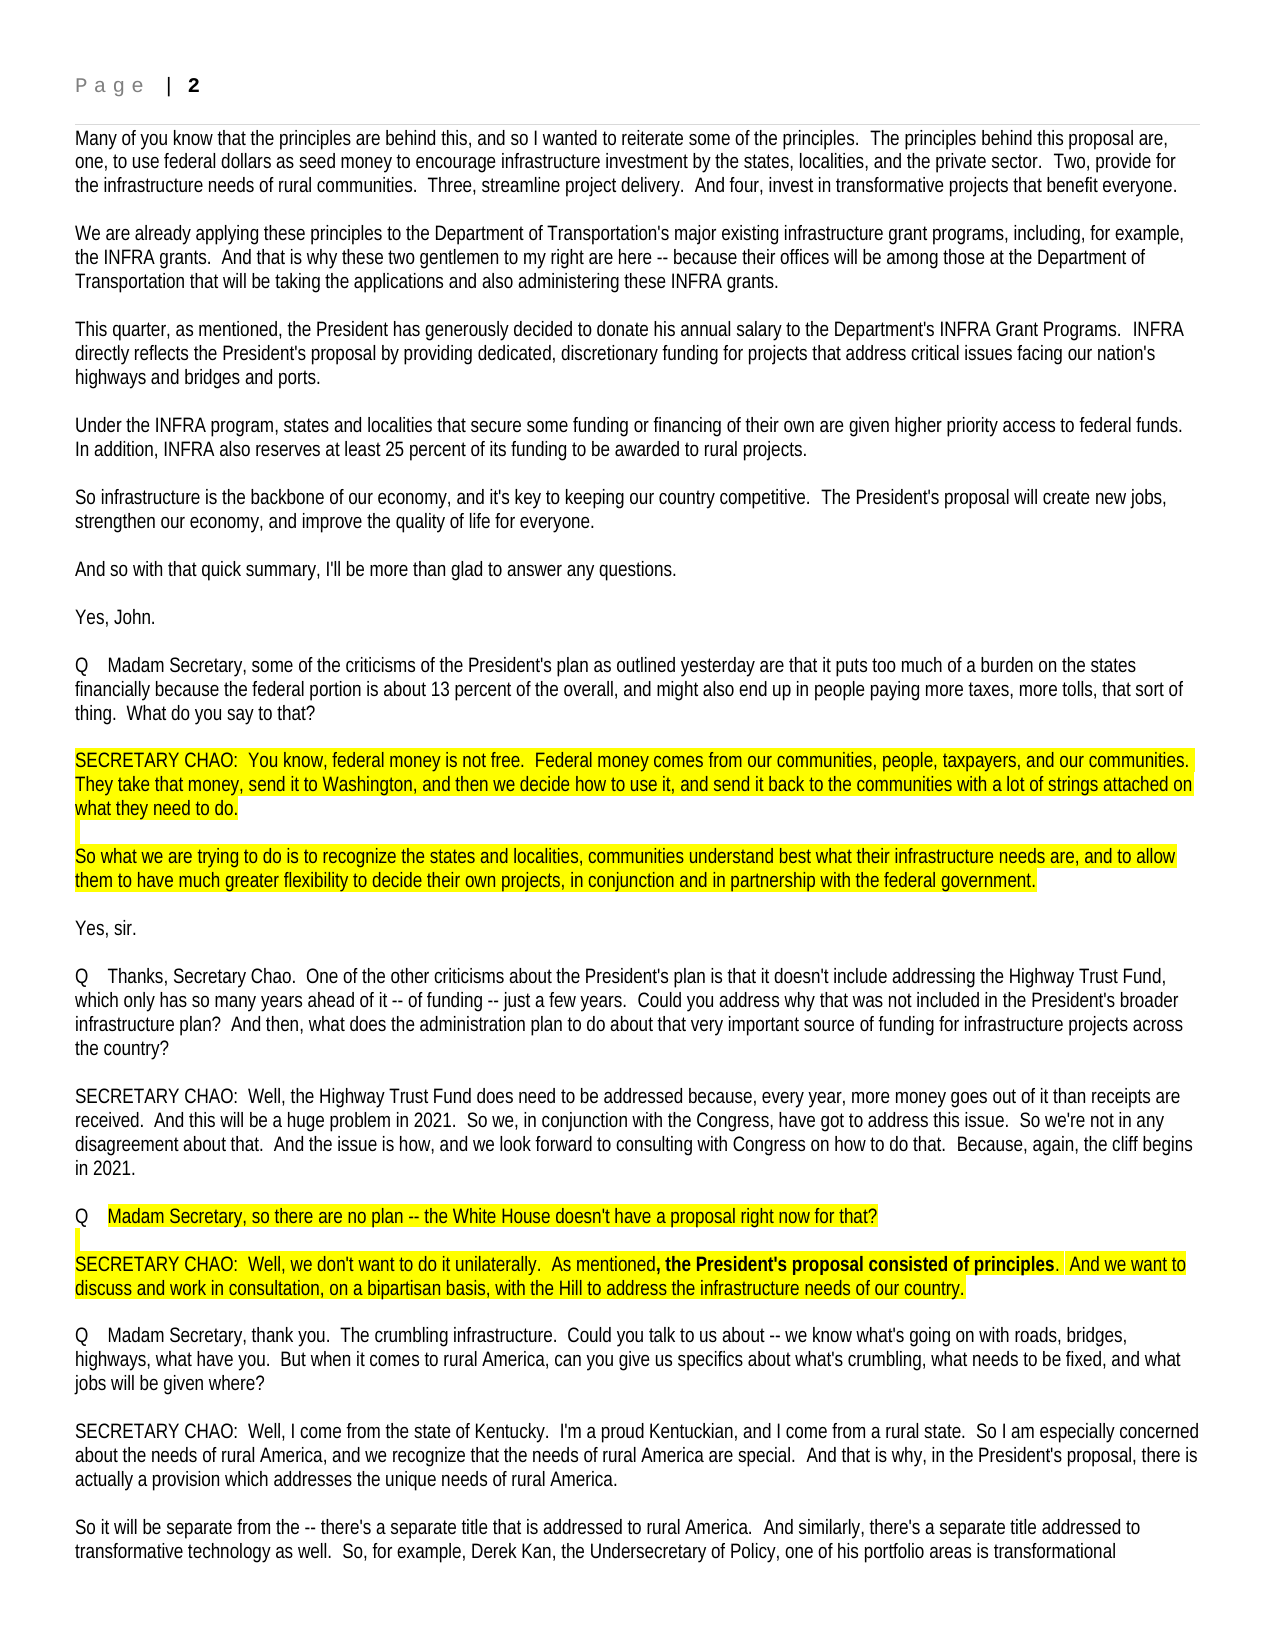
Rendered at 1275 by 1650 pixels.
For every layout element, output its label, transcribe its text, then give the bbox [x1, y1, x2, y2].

text This quarter, as mentioned, the President has generously decided to donate his annual salary to the Department's INFRA Grant Programs. INFRA directly reflects the President's proposal by providing dedicated, discretionary funding for projects that address critical issues facing our nation's highways and bridges and ports. [75, 317, 1200, 389]
text Q Thanks, Secretary Chao. One of the other criticisms about the President's plan is that it doesn't include addressing the Highway Trust Fund, which only has so many years ahead of it -- of funding -- just a few years. Could you address why that was not included in the President's broader infrastructure plan? And then, what does the administration plan to do about that very important source of funding for infrastructure projects across the country? [75, 964, 1200, 1060]
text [75, 1515, 1200, 1563]
text Under the INFRA program, states and localities that secure some funding or financing of their own are given higher priority access to federal funds. In addition, INFRA also reserves at least 25 percent of its funding to be awarded to rural projects. [75, 413, 1200, 461]
text We are already applying these principles to the Department of Transportation's major existing infrastructure grant programs, including, for example, the INFRA grants. And that is why these two gentlemen to my right are here -- because their offices will be among those at the Department of Transportation that will be taking the applications and also administering these INFRA grants. [75, 221, 1200, 293]
text SECRETARY CHAO: Well, I come from the state of Kentucky. I'm a proud Kentuckian, and I come from a rural state. So I am especially concerned about the needs of rural America, and we recognize that the needs of rural America are special. And that is why, in the President's proposal, there is actually a provision which addresses the unique needs of rural America. [75, 1419, 1200, 1491]
text And so with that quick summary, I'll be more than glad to answer any questions. [75, 557, 1200, 581]
text Q Madam Secretary, thank you. The crumbling infrastructure. Could you talk to us about -- we know what's going on with roads, bridges, highways, what have you. But when it comes to rural America, can you give us specifics about what's crumbling, what needs to be fixed, and what jobs will be given where? [75, 1323, 1200, 1395]
text Yes, sir. [75, 916, 1200, 940]
text SECRETARY CHAO: You know, federal money is not free. Federal money comes from our communities, people, taxpayers, and our communities. They take that money, send it to Washington, and then we decide how to use it, and send it back to the communities with a lot of strings attached on what they need to do. [238, 748, 1200, 820]
text SECRETARY CHAO: Well, the Highway Trust Fund does need to be addressed because, every year, more money goes out of it than receipts are received. And this will be a huge problem in 2021. So we, in conjunction with the Congress, have got to address this issue. So we're not in any disagreement about that. And the issue is how, and we look forward to consulting with Congress on how to do that. Because, again, the cliff begins in 2021. [75, 1084, 1200, 1179]
text Yes, John. [75, 604, 1200, 628]
text Many of you know that the principles are behind this, and so I wanted to reiterate some of the principles. The principles behind this proposal are, one, to use federal dollars as seed money to encourage infrastructure investment by the states, localities, and the private sector. Two, provide for the infrastructure needs of rural communities. Three, streamline project delivery. And four, invest in transformative projects that benefit everyone. [75, 125, 1200, 197]
text So infrastructure is the backbone of our economy, and it's key to keeping our country competitive. The President's proposal will create new jobs, strengthen our economy, and improve the quality of life for everyone. [75, 485, 1200, 533]
text Q Madam Secretary, so there are no plan -- the White House doesn't have a proposal right now for that? [75, 1203, 1200, 1227]
text Q Madam Secretary, some of the criticisms of the President's plan as outlined yesterday are that it puts too much of a burden on the states financially because the federal portion is about 13 percent of the overall, and might also end up in people paying more taxes, more tolls, that sort of thing. What do you say to that? [75, 652, 1200, 724]
